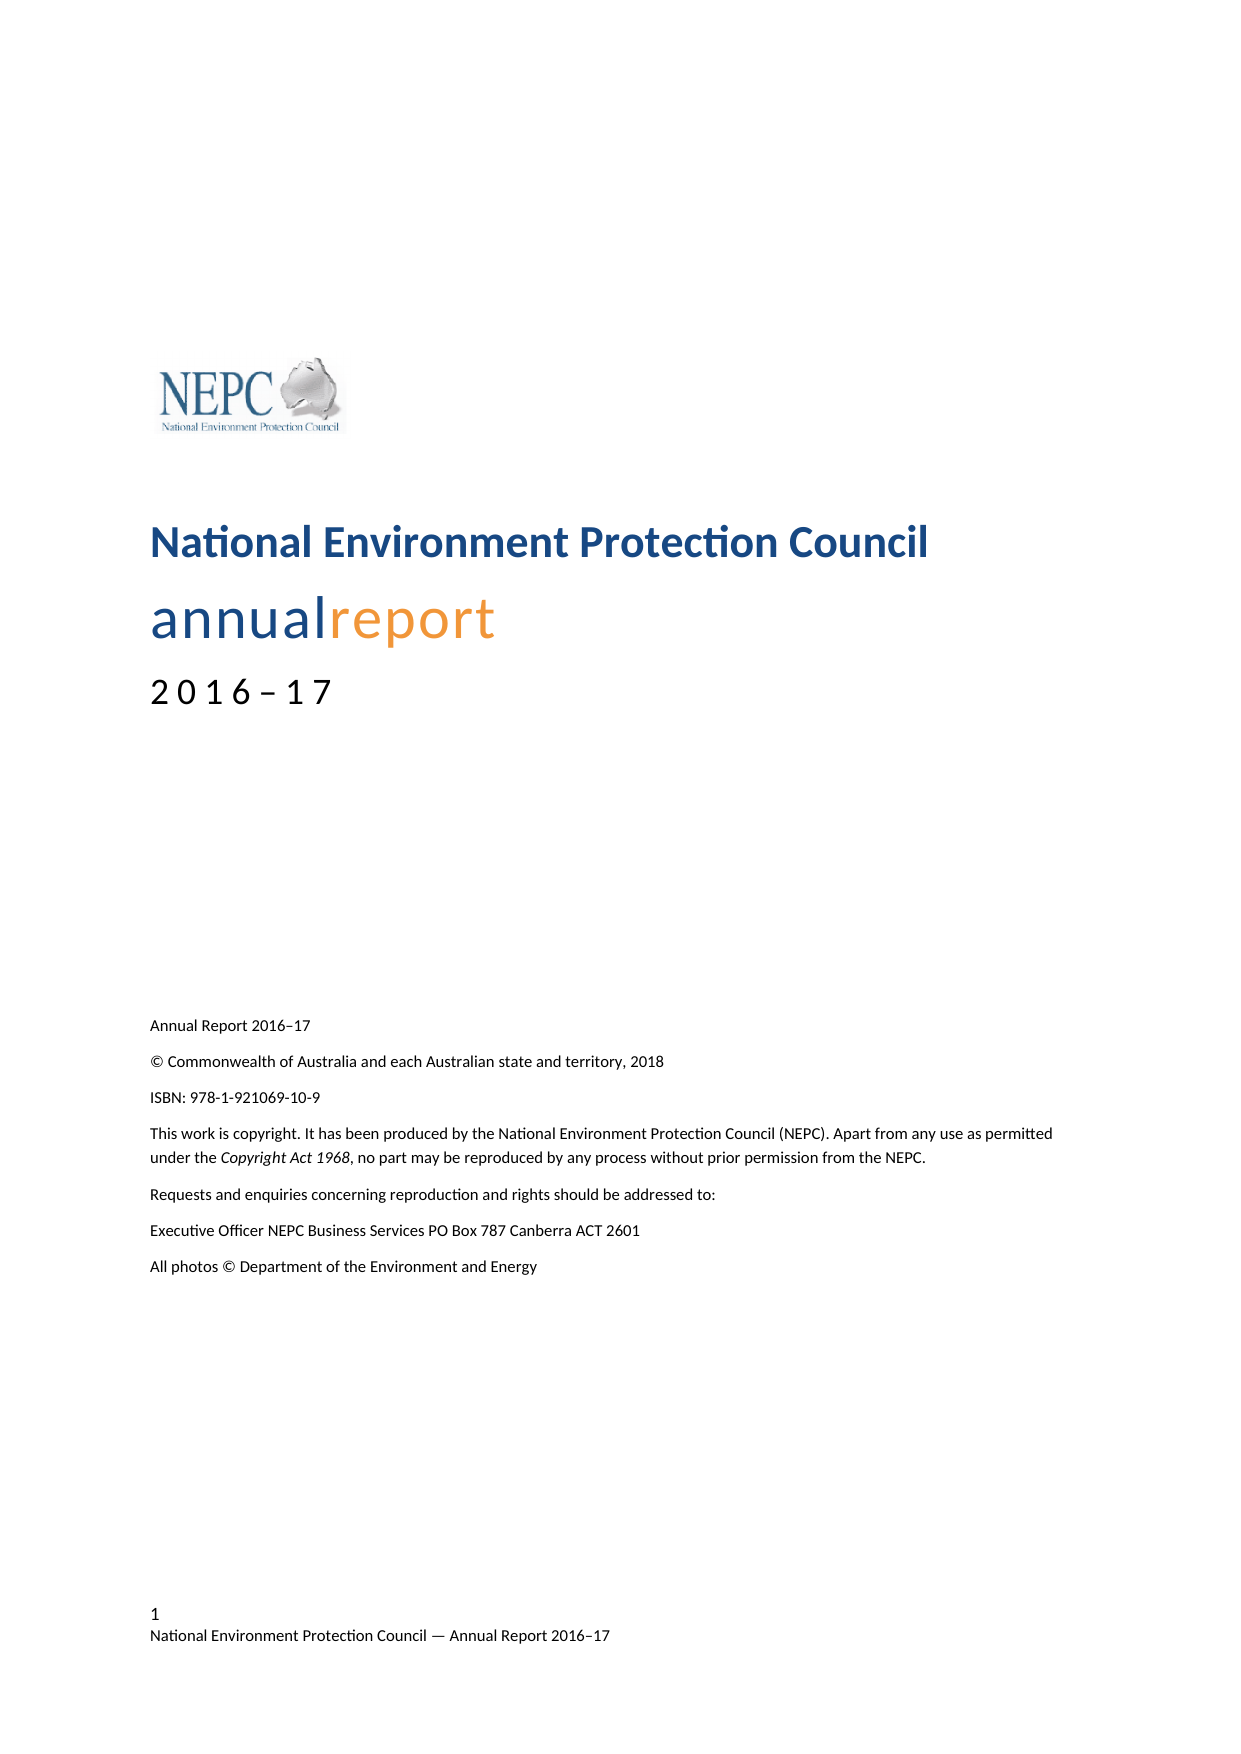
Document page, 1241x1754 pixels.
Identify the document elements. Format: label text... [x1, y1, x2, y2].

text © Commonwealth of Australia and each Australian state and territory, 2018 [150, 1051, 1090, 1071]
text annualreport [150, 580, 1090, 653]
text 2016–17 [150, 668, 1090, 714]
picture [150, 351, 351, 439]
text All photos © Department of the Environment and Energy [150, 1256, 1090, 1276]
text Executive Officer NEPC Business Services PO Box 787 Canberra ACT 2601 [150, 1220, 1090, 1240]
text This work is copyright. It has been produced by the National Environment Protection Council (NEPC). Apart from any use as permitted under the Copyright Act 1968, no part may be reproduced by any process without prior permission from the NEPC. [150, 1123, 1090, 1168]
text Annual Report 2016–17 [150, 1015, 1090, 1035]
text Requests and enquiries concerning reproduction and rights should be addressed to: [150, 1184, 1090, 1204]
text National Environment Protection Council [150, 513, 1090, 568]
text ISBN: 978-1-921069-10-9 [150, 1087, 1090, 1107]
